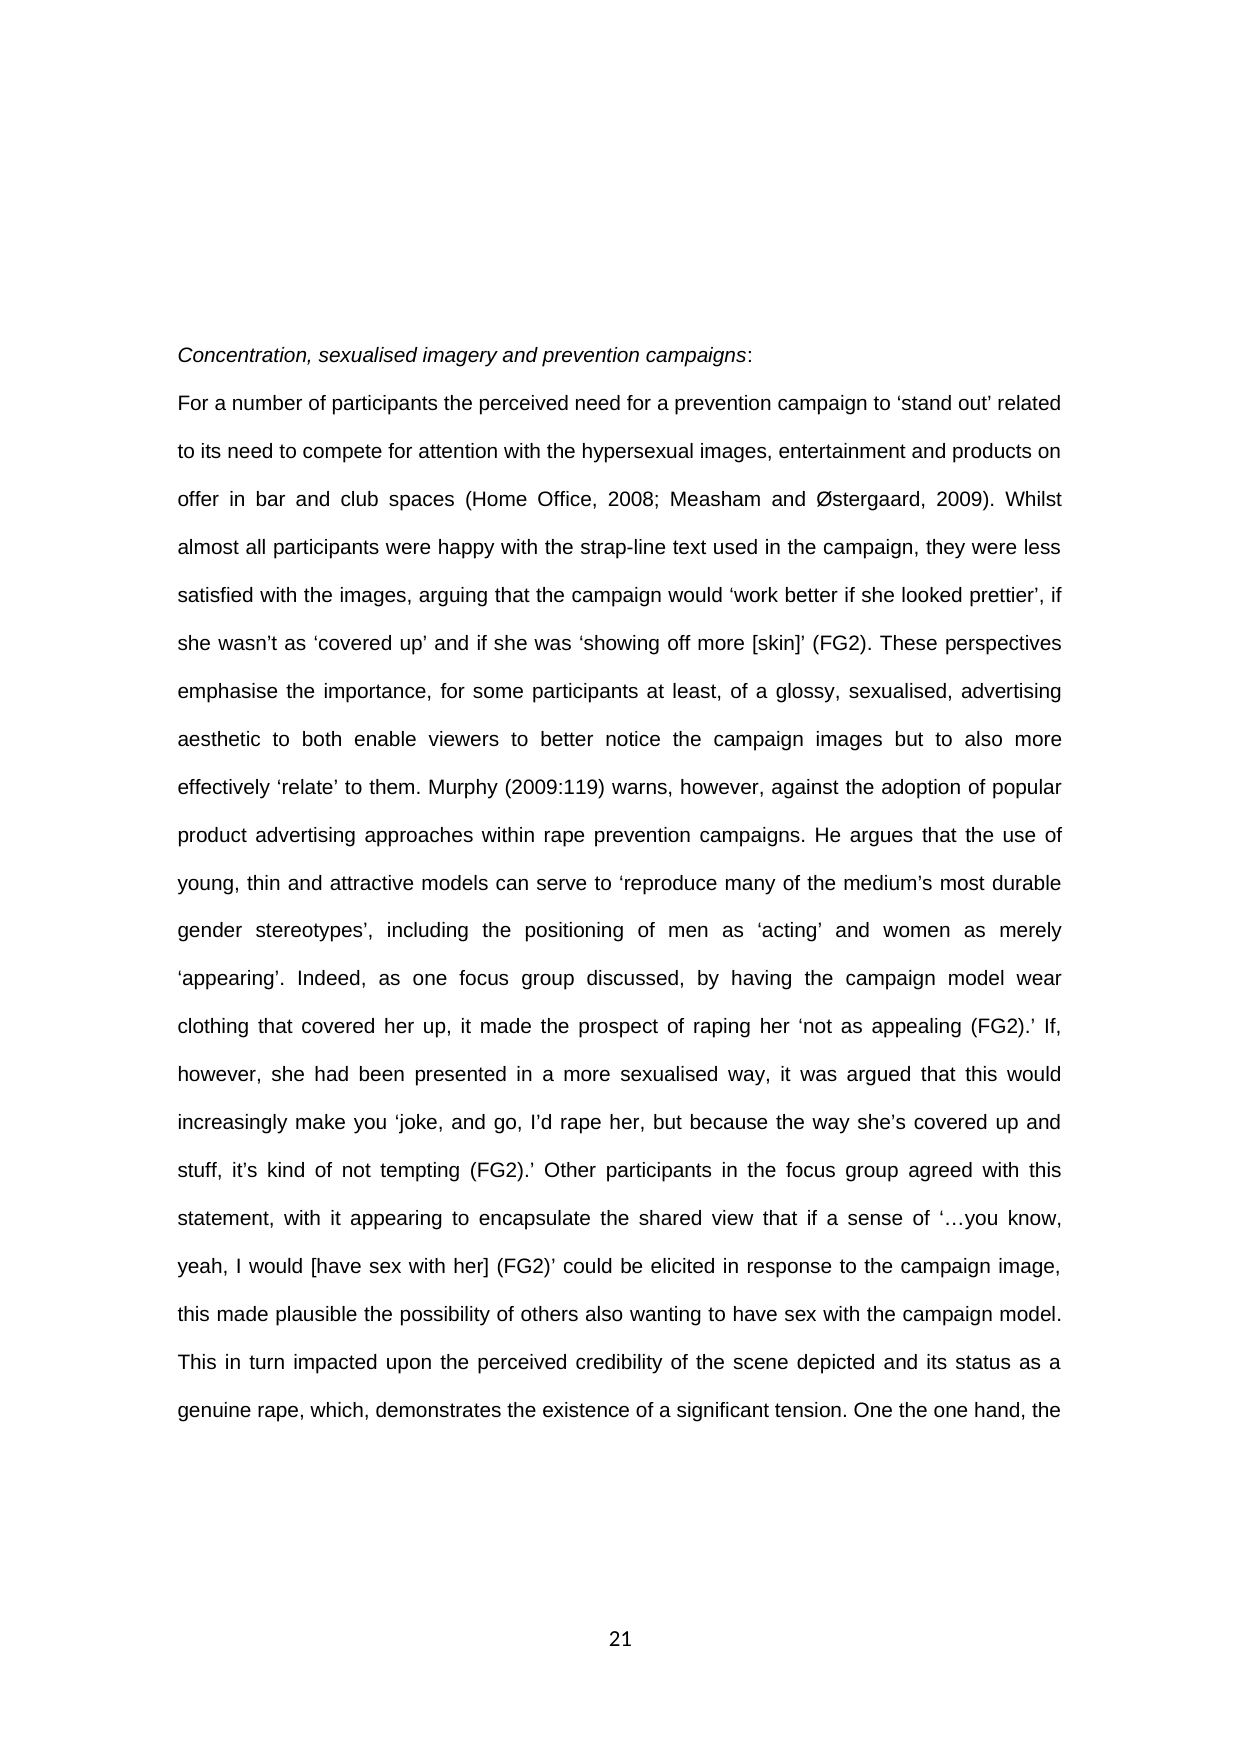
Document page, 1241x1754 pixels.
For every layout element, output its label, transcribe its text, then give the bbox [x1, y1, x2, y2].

text Concentration, sexualised imagery and prevention campaigns: [177, 343, 1063, 367]
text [177, 391, 1063, 1421]
